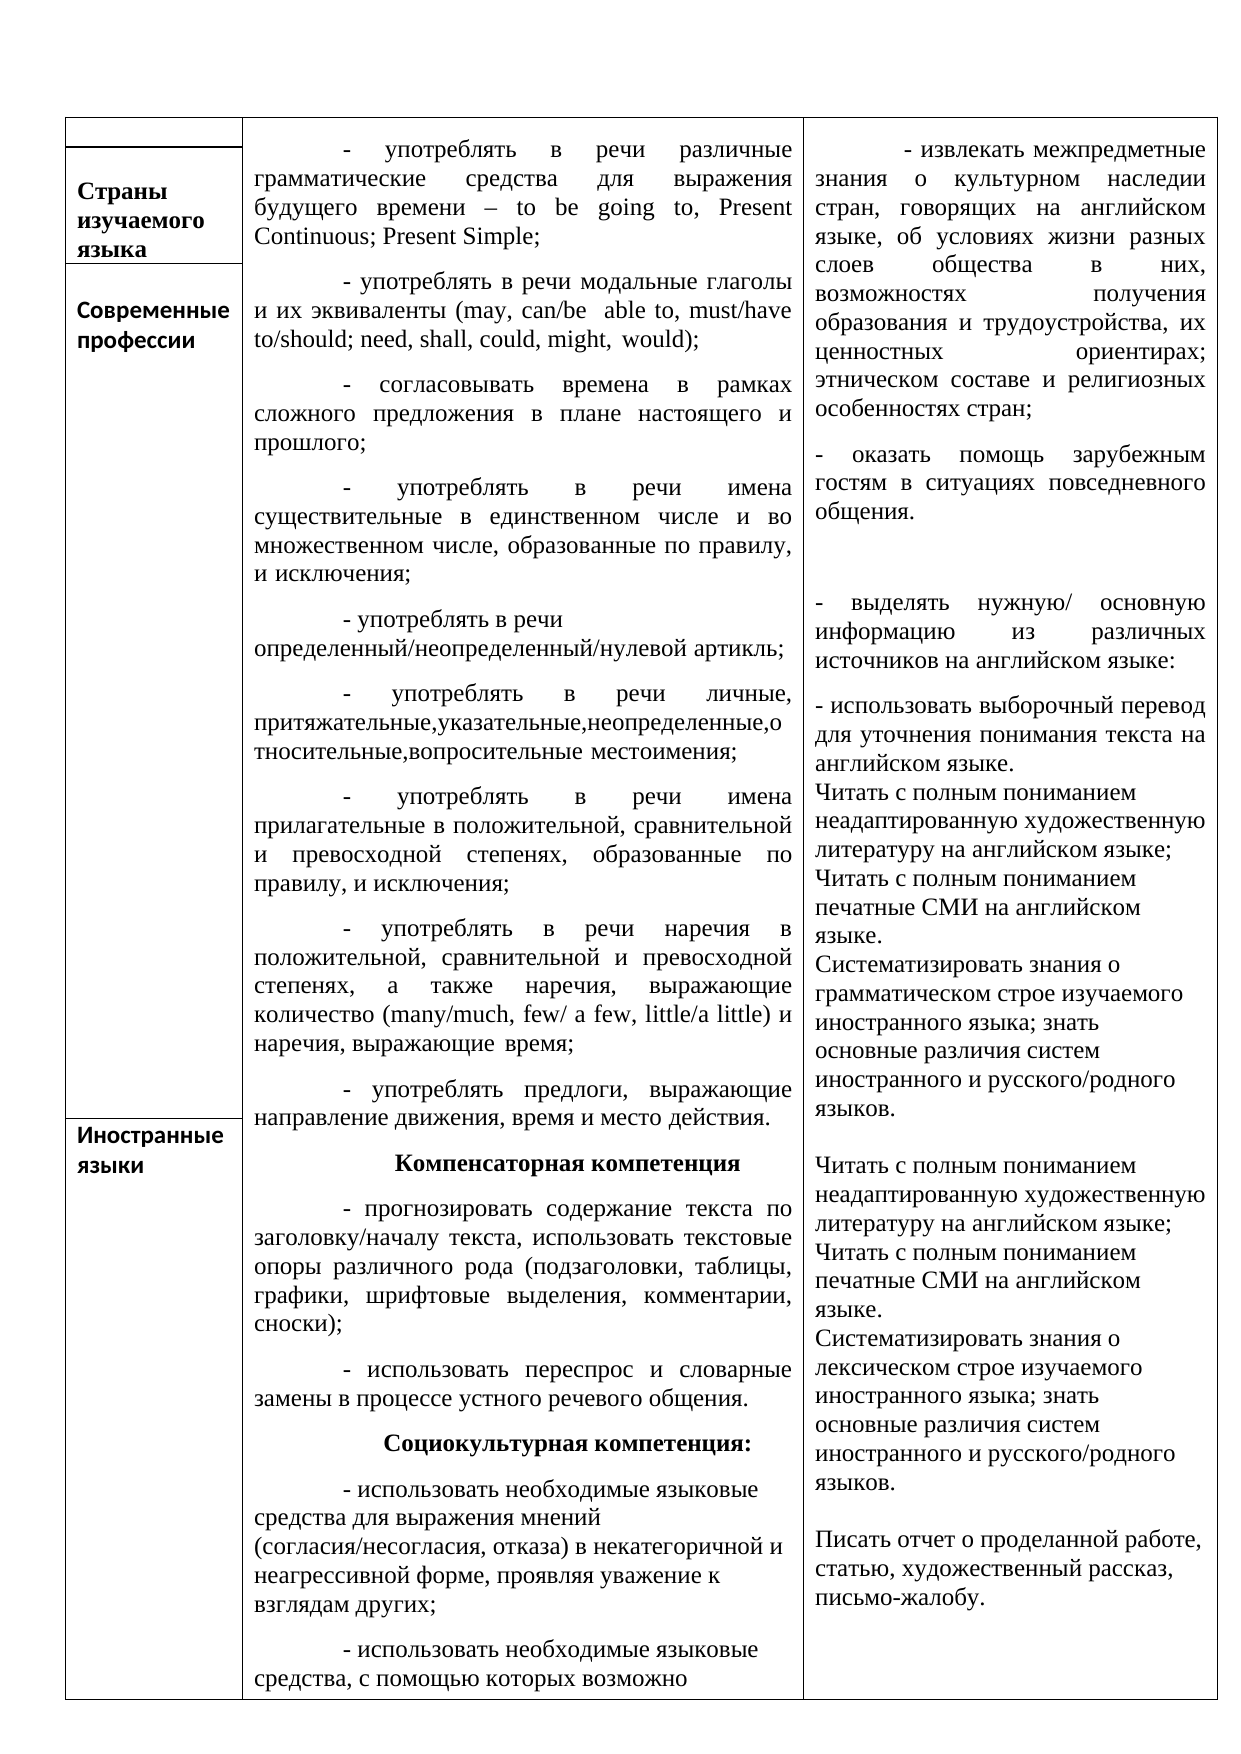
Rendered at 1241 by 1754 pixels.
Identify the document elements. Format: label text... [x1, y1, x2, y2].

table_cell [66, 118, 242, 146]
table_cell Современные профессии [66, 264, 242, 1118]
table_cell Страны изучаемого языка [66, 148, 242, 262]
table_cell Иностранные языки [66, 1119, 242, 1699]
